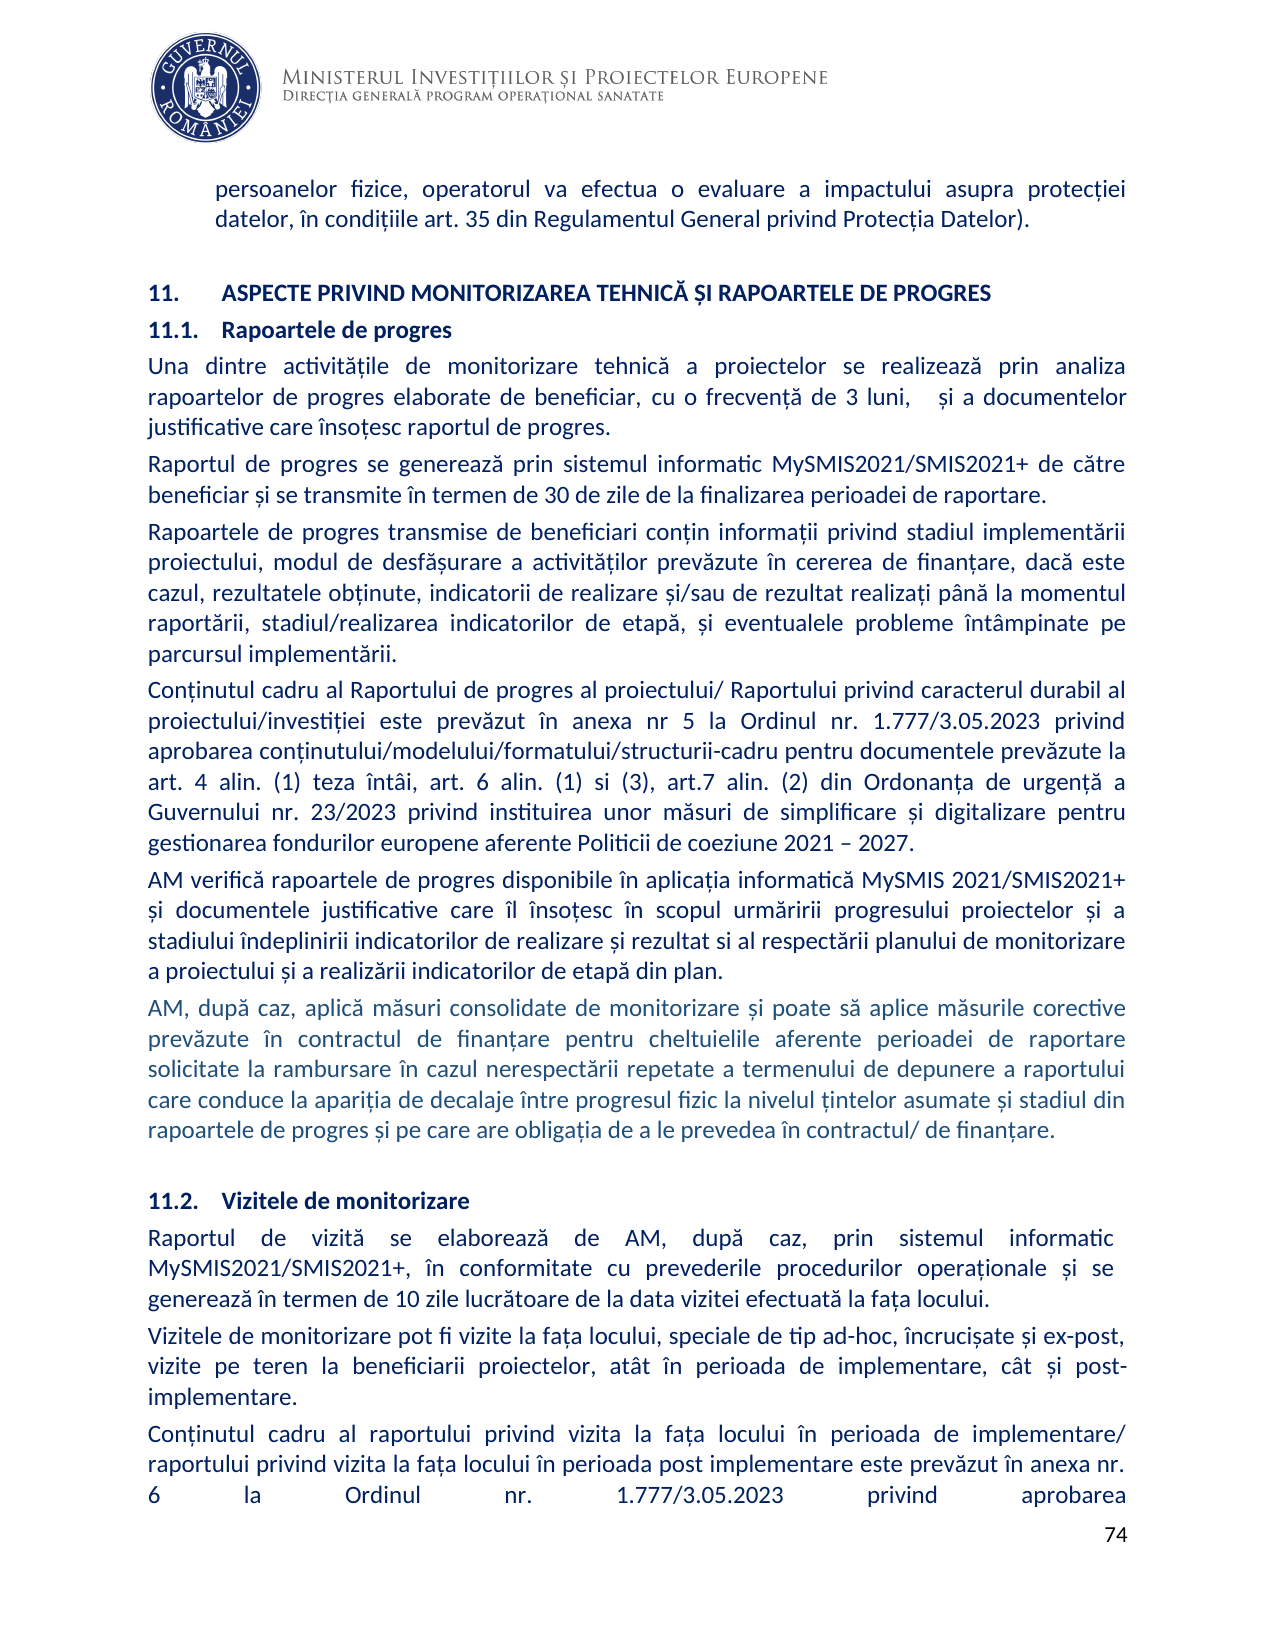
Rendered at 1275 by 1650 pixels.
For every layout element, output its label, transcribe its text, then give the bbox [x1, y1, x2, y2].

text AM, după caz, aplică măsuri consolidate de monitorizare și poate să aplice măsurile corective prevăzute în contractul de finanțare pentru cheltuielile aferente perioadei de raportare solicitate la rambursare în cazul nerespectării repetate a termenului de depunere a raportului care conduce la apariția de decalaje între progresul fizic la nivelul țintelor asumate și stadiul din rapoartele de progres și pe care are obligația de a le prevedea în contractul/ de finanțare. [148, 992, 1127, 1145]
list Rapoartele de progres [148, 314, 1127, 344]
list Vizitele de monitorizare [148, 1185, 1127, 1216]
text Raportul de progres se generează prin sistemul informatic MySMIS2021/SMIS2021+ de către beneficiar și se transmite în termen de 30 de zile de la finalizarea perioadei de raportare. [148, 448, 1127, 509]
text Conținutul cadru al Raportului de progres al proiectului/ Raportului privind caracterul durabil al proiectului/investiției este prevăzut în anexa nr 5 la Ordinul nr. 1.777/3.05.2023 privind aprobarea conținutului/modelului/formatului/structurii-cadru pentru documentele prevăzute la art. 4 alin. (1) teza întâi, art. 6 alin. (1) si (3), art.7 alin. (2) din Ordonanța de urgență a Guvernului nr. 23/2023 privind instituirea unor măsuri de simplificare și digitalizare pentru gestionarea fondurilor europene aferente Politicii de coeziune 2021 – 2027. [148, 674, 1127, 858]
list ASPECTE PRIVIND MONITORIZAREA TEHNICĂ ȘI RAPOARTELE DE PROGRES [148, 277, 1127, 307]
text AM verifică rapoartele de progres disponibile în aplicația informatică MySMIS 2021/SMIS2021+ și documentele justificative care îl însoțesc în scopul urmăririi progresului proiectelor și a stadiului îndeplinirii indicatorilor de realizare și rezultat si al respectării planului de monitorizare a proiectului și a realizării indicatorilor de etapă din plan. [148, 864, 1127, 986]
text Vizitele de monitorizare pot fi vizite la fața locului, speciale de tip ad-hoc, încrucișate și ex-post, vizite pe teren la beneficiarii proiectelor, atât în perioada de implementare, cât şi post-implementare. [148, 1320, 1127, 1411]
text Una dintre activitățile de monitorizare tehnică a proiectelor se realizează prin analiza rapoartelor de progres elaborate de beneficiar, cu o frecvență de 3 luni, și a documentelor justificative care însoțesc raportul de progres. [148, 351, 1127, 442]
text Rapoartele de progres transmise de beneficiari conțin informații privind stadiul implementării proiectului, modul de desfășurare a activităților prevăzute în cererea de finanțare, dacă este cazul, rezultatele obținute, indicatorii de realizare și/sau de rezultat realizați până la momentul raportării, stadiul/realizarea indicatorilor de etapă, și eventualele probleme întâmpinate pe parcursul implementării. [148, 516, 1127, 668]
picture [147, 29, 852, 145]
text Raportul de vizită se elaborează de AM, după caz, prin sistemul informatic MySMIS2021/SMIS2021+, în conformitate cu prevederile procedurilor operaționale și se generează în termen de 10 zile lucrătoare de la data vizitei efectuată la fața locului. [148, 1222, 1116, 1314]
